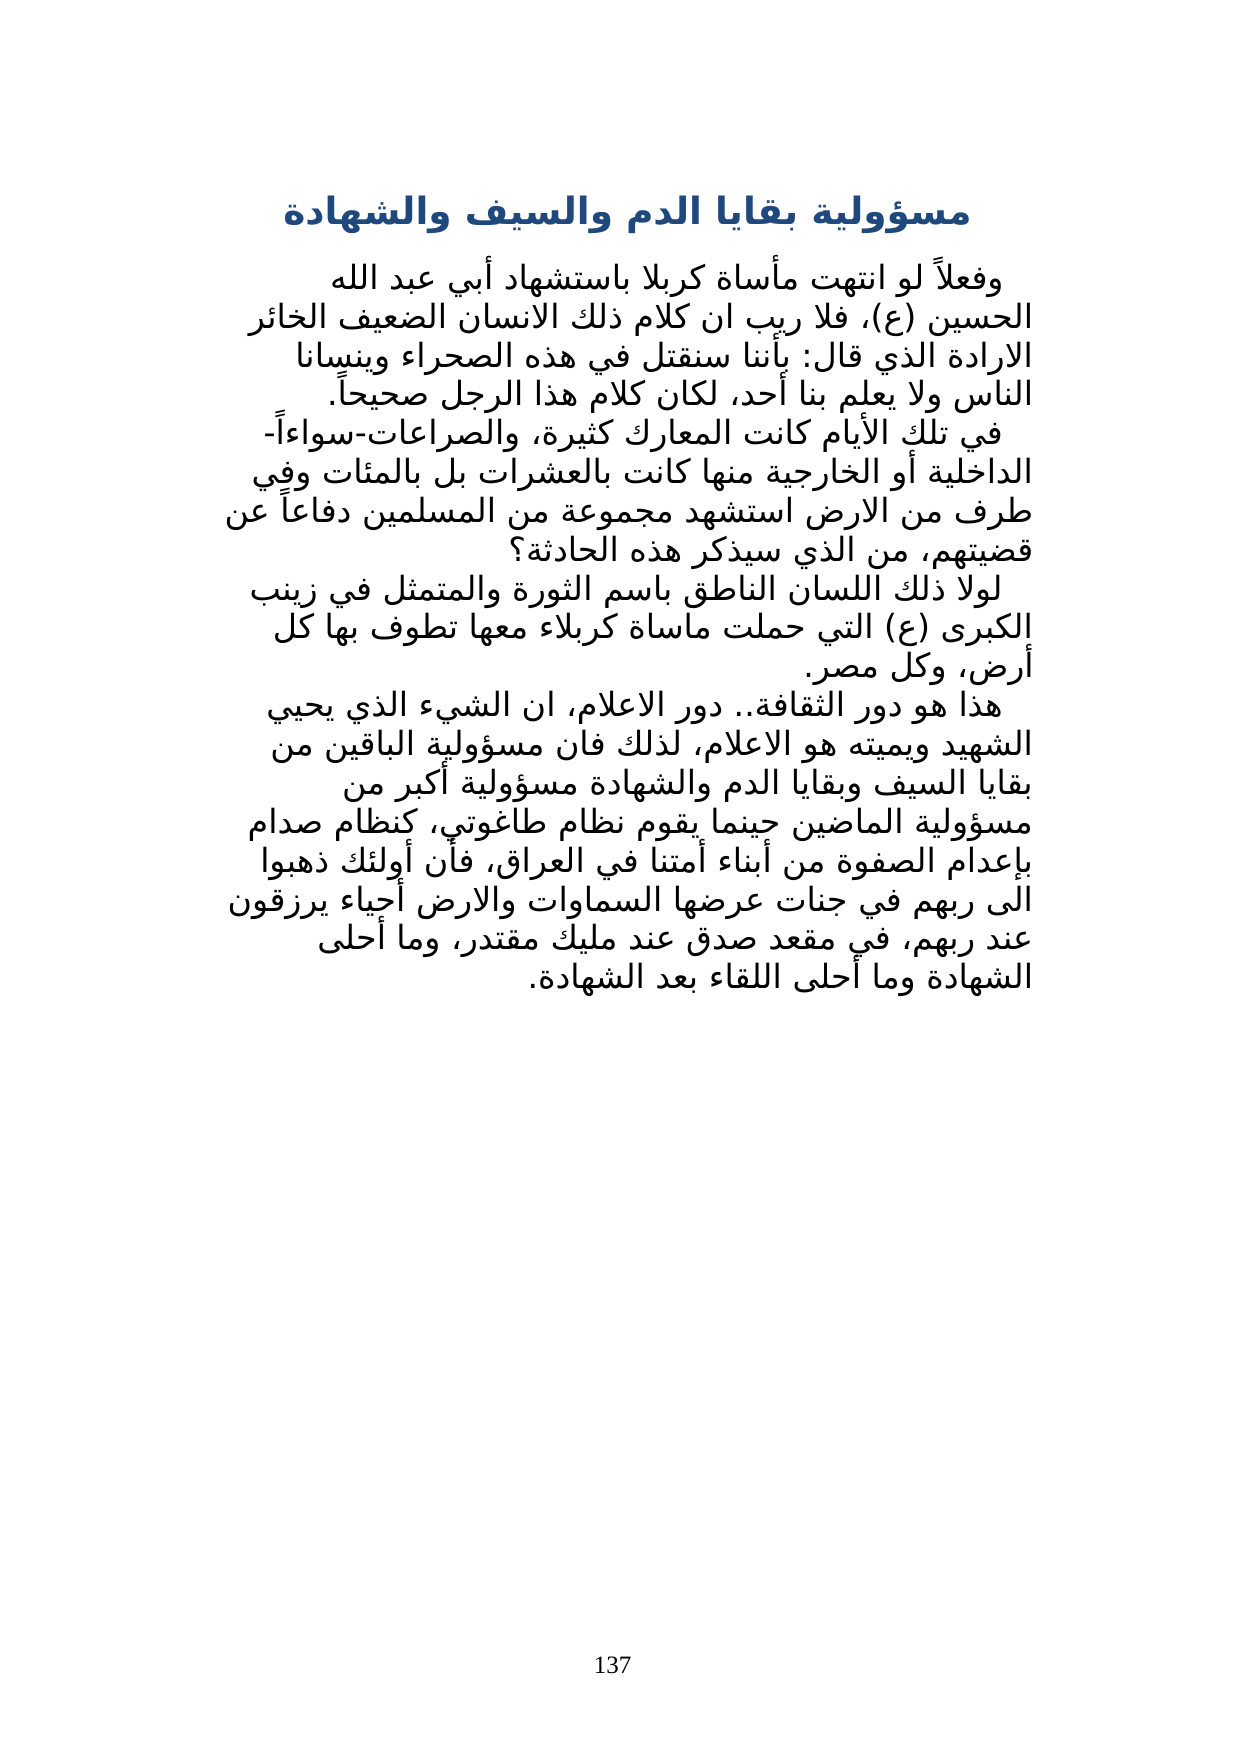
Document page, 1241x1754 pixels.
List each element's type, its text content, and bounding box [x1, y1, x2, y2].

subtitle مسؤولية بقايا الدم والسيف والشهادة [222, 190, 1033, 233]
text وفعلاً لو انتهت مأساة كربلا باستشهاد أبي عبد الله الحسين (ع)، فلا ريب ان كلام ذلك الانسان الضعيف الخائر الارادة الذي قال: بأننا سنقتل في هذه الصحراء وينسانا الناس ولا يعلم بنا أحد، لكان كلام هذا الرجل صحيحاً. [222, 258, 1033, 414]
text لولا ذلك اللسان الناطق باسم الثورة والمتمثل في زينب الكبرى (ع) التي حملت ماساة كربلاء معها تطوف بها كل أرض، وكل مصر. [222, 569, 1033, 686]
text هذا هو دور الثقافة.. دور الاعلام، ان الشيء الذي يحيي الشهيد ويميته هو الاعلام، لذلك فان مسؤولية الباقين من بقايا السيف وبقايا الدم والشهادة مسؤولية أكبر من مسؤولية الماضين حينما يقوم نظام طاغوتي، كنظام صدام بإعدام الصفوة من أبناء أمتنا في العراق، فأن أولئك ذهبوا الى ربهم في جنات عرضها السماوات والارض أحياء يرزقون عند ربهم، في مقعد صدق عند مليك مقتدر، وما أحلى الشهادة وما أحلى اللقاء بعد الشهادة. [222, 686, 1033, 997]
text في تلك الأيام كانت المعارك كثيرة، والصراعات-سواءاً-الداخلية أو الخارجية منها كانت بالعشرات بل بالمئات وفي طرف من الارض استشهد مجموعة من المسلمين دفاعاً عن قضيتهم، من الذي سيذكر هذه الحادثة؟ [222, 414, 1033, 569]
